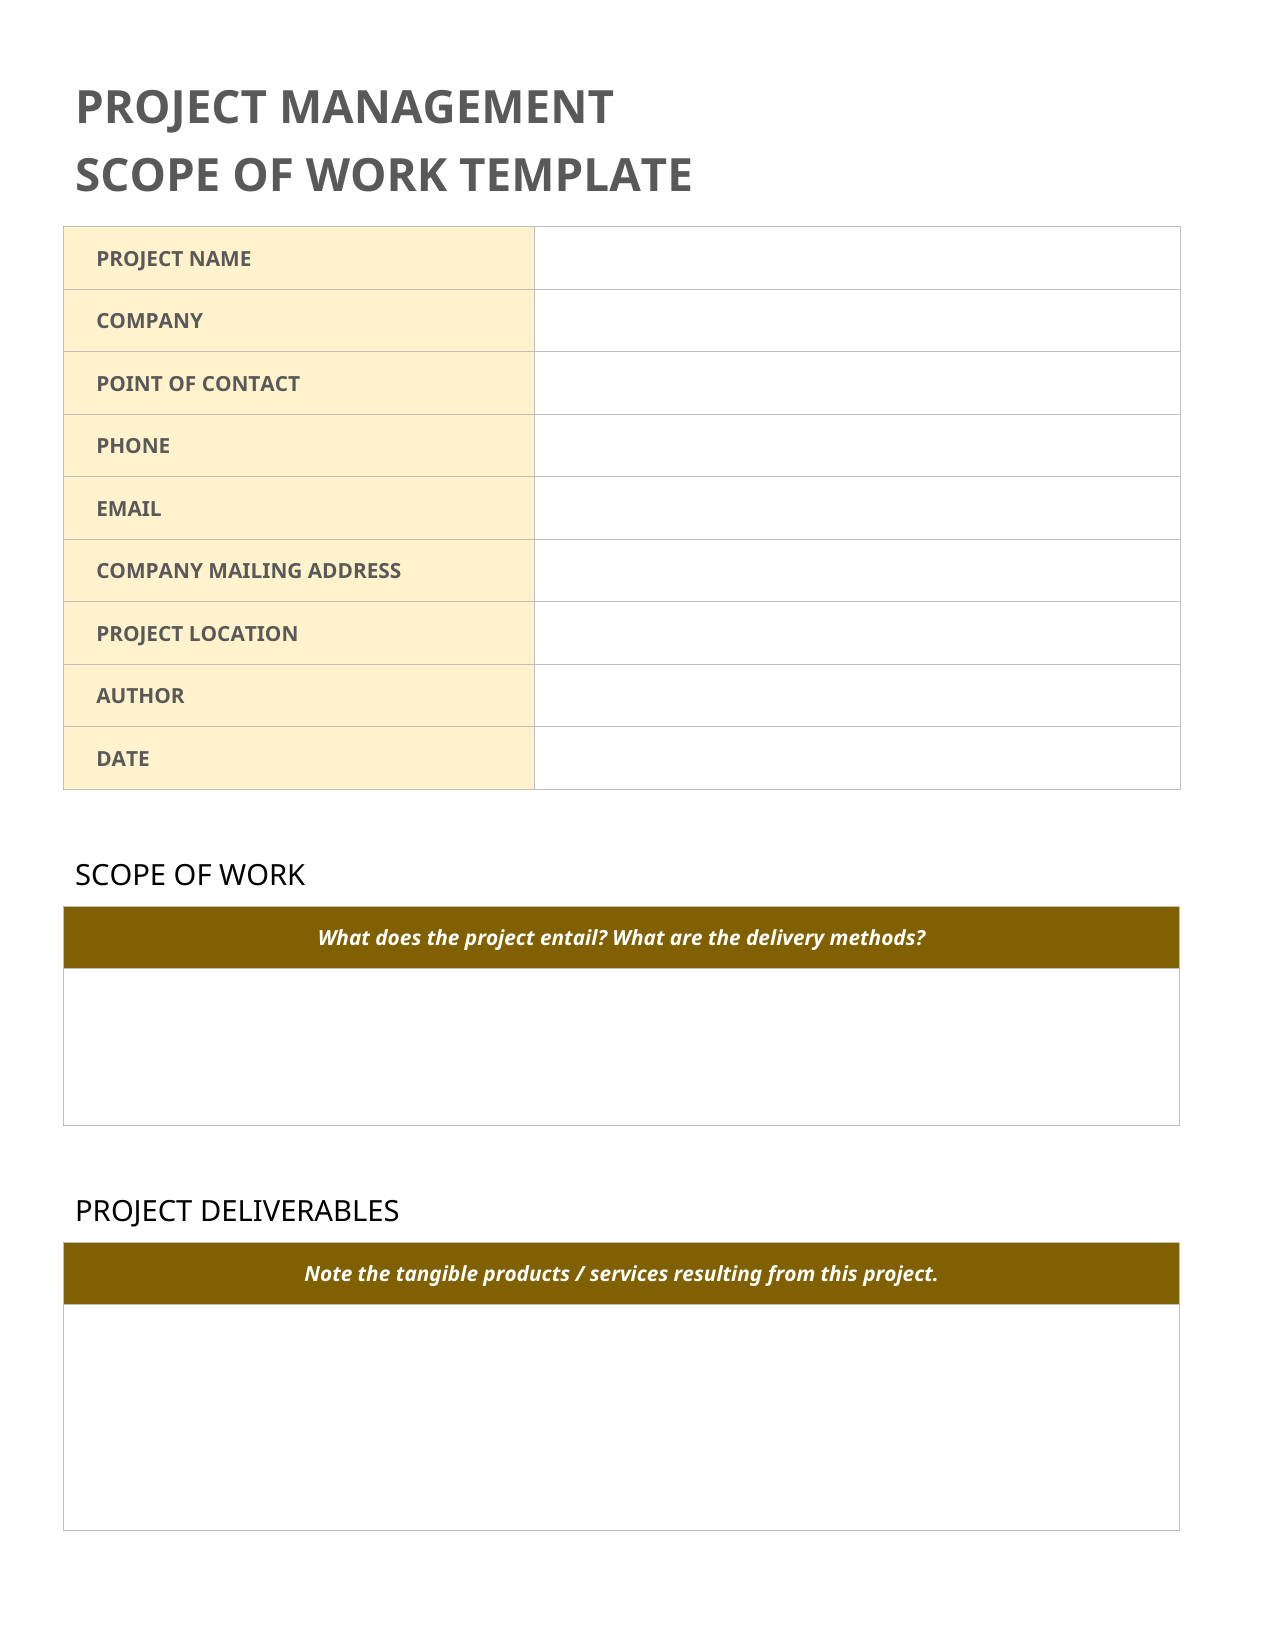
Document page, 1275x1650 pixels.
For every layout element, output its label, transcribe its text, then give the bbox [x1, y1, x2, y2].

table_cell [535, 477, 1180, 539]
table_cell Note the tangible products / services resulting from this project. [64, 1243, 1179, 1304]
text PROJECT MANAGEMENT SCOPE OF WORK TEMPLATE [75, 75, 1200, 205]
table_cell [535, 352, 1180, 414]
table_cell EMAIL [64, 477, 534, 539]
table_cell [535, 665, 1180, 726]
table_header PROJECT NAME [64, 227, 534, 289]
table_cell PHONE [64, 415, 534, 476]
table_cell [535, 290, 1180, 351]
table_cell AUTHOR [64, 665, 534, 726]
table_cell What does the project entail? What are the delivery methods? [64, 907, 1179, 968]
table_header PROJECT DELIVERABLES [64, 1179, 1179, 1242]
table_cell [535, 415, 1180, 476]
table_cell [535, 540, 1180, 601]
table_header [535, 227, 1180, 289]
table_cell [535, 602, 1180, 664]
table_cell COMPANY MAILING ADDRESS [64, 540, 534, 601]
table_header SCOPE OF WORK [64, 843, 1179, 906]
table_cell [64, 969, 1179, 1125]
table_cell DATE [64, 727, 534, 789]
table_cell COMPANY [64, 290, 534, 351]
table_cell [535, 727, 1180, 789]
table_cell POINT OF CONTACT [64, 352, 534, 414]
table_cell [64, 1305, 1179, 1530]
table_cell PROJECT LOCATION [64, 602, 534, 664]
